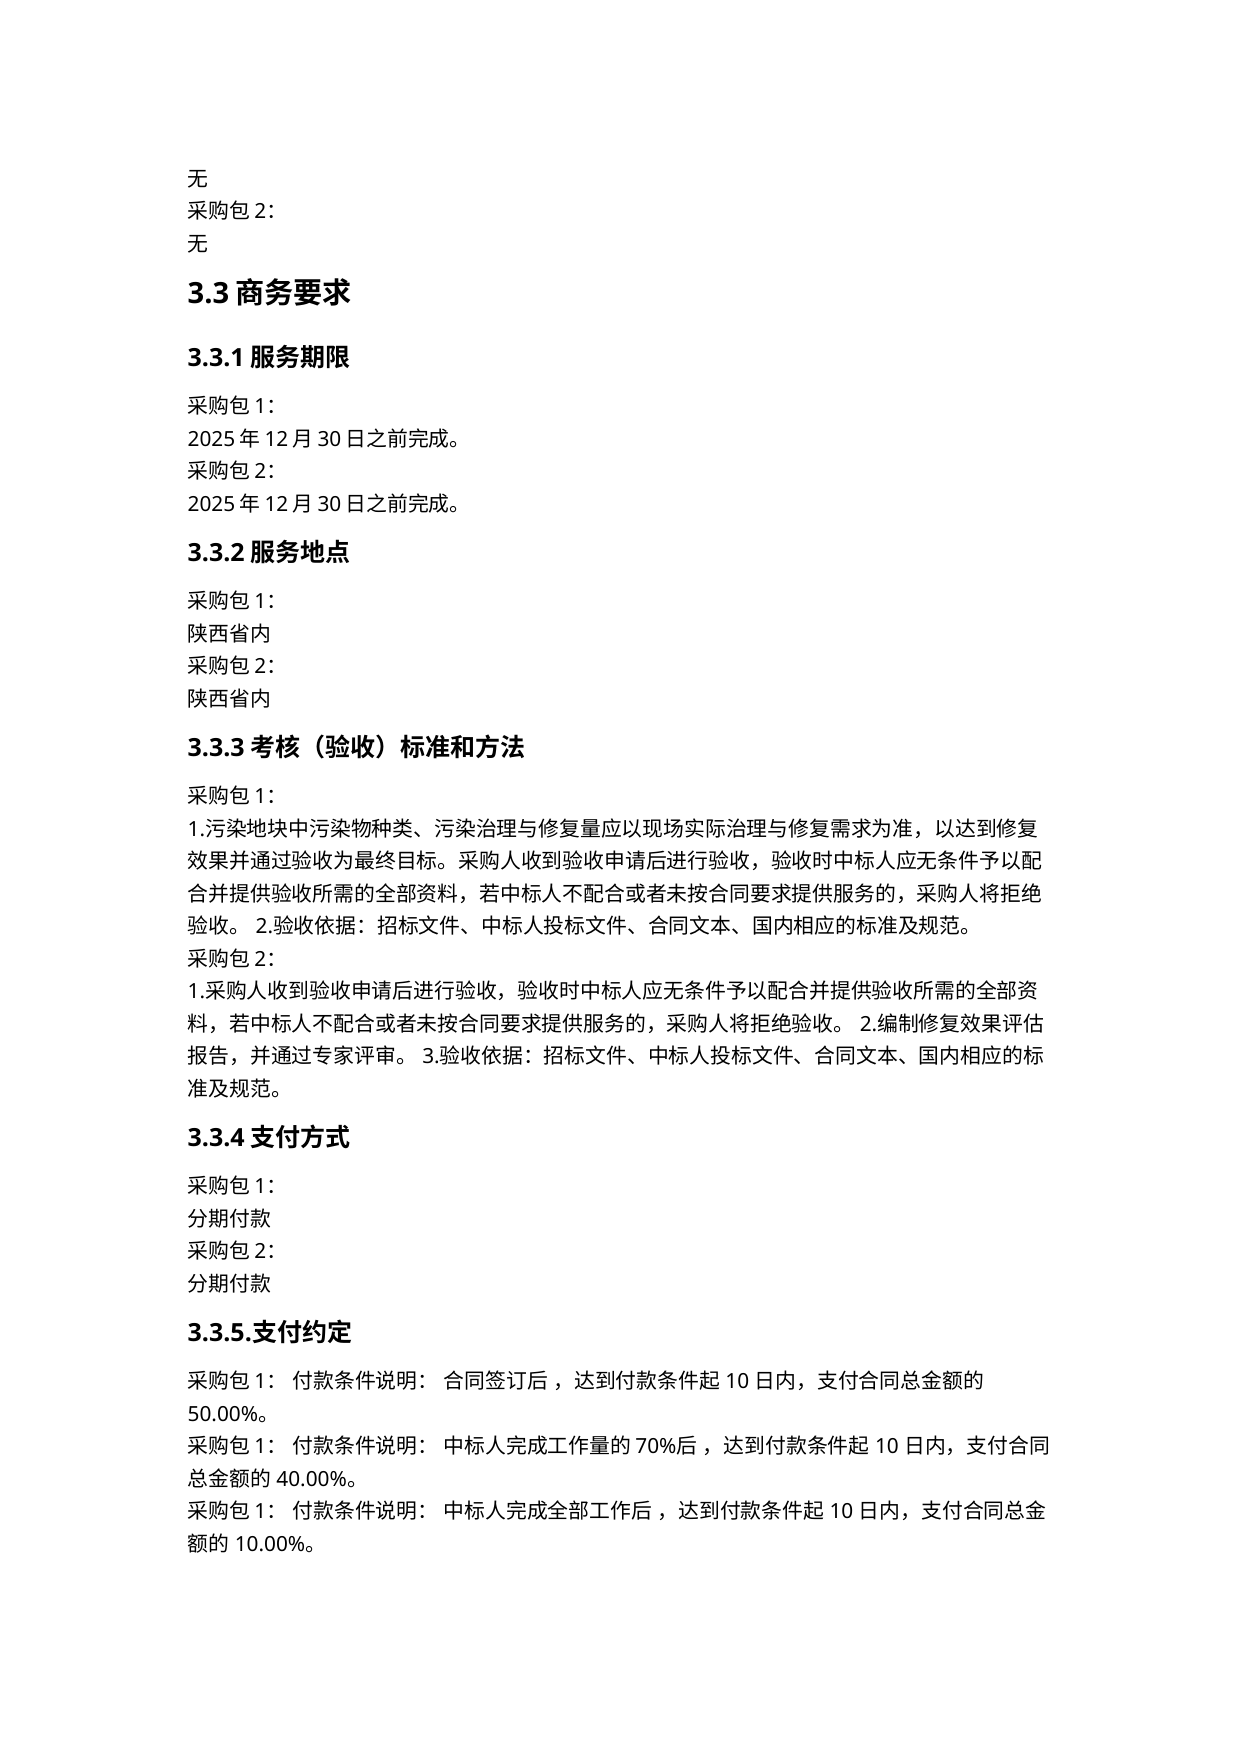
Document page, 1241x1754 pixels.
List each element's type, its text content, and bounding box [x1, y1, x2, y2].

text 采购包1： 付款条件说明： 中标人完成工作量的70%后 ，达到付款条件起 10 日内，支付合同总金额的 40.00%。 [187, 1429, 1053, 1494]
text 采购包2： [187, 649, 1053, 682]
text 采购包1： [187, 1169, 1053, 1202]
text 采购包2： [187, 454, 1053, 487]
text 3.3.4支付方式 [187, 1104, 1053, 1169]
text 无 [187, 227, 1053, 259]
text 采购包1： [187, 389, 1053, 422]
text 1.采购人收到验收申请后进行验收，验收时中标人应无条件予以配合并提供验收所需的全部资料，若中标人不配合或者未按合同要求提供服务的，采购人将拒绝验收。 2.编制修复效果评估报告，并通过专家评审。 3.验收依据：招标文件、中标人投标文件、合同文本、国内相应的标准及规范。 [187, 974, 1053, 1104]
text 无 [187, 162, 1053, 194]
text 3.3.1服务期限 [187, 324, 1053, 389]
text 1.污染地块中污染物种类、污染治理与修复量应以现场实际治理与修复需求为准，以达到修复效果并通过验收为最终目标。采购人收到验收申请后进行验收，验收时中标人应无条件予以配合并提供验收所需的全部资料，若中标人不配合或者未按合同要求提供服务的，采购人将拒绝验收。 2.验收依据：招标文件、中标人投标文件、合同文本、国内相应的标准及规范。 [187, 812, 1053, 942]
text 采购包2： [187, 1234, 1053, 1267]
text 2025年12月30日之前完成。 [187, 422, 1053, 454]
text 采购包1： [187, 779, 1053, 812]
text 采购包2： [187, 942, 1053, 974]
text 3.3.5.支付约定 [187, 1299, 1053, 1364]
text 采购包1： 付款条件说明： 中标人完成全部工作后 ，达到付款条件起 10 日内，支付合同总金额的 10.00%。 [187, 1494, 1053, 1559]
text 陕西省内 [187, 682, 1053, 714]
text 采购包2： [187, 194, 1053, 227]
text 3.3商务要求 [187, 259, 1053, 324]
text 2025年12月30日之前完成。 [187, 487, 1053, 519]
text 陕西省内 [187, 617, 1053, 649]
text 采购包1： [187, 584, 1053, 617]
text 3.3.3考核（验收）标准和方法 [187, 714, 1053, 779]
text 3.3.2服务地点 [187, 519, 1053, 584]
text 采购包1： 付款条件说明： 合同签订后 ，达到付款条件起 10 日内，支付合同总金额的 50.00%。 [187, 1364, 1053, 1429]
text 分期付款 [187, 1267, 1053, 1299]
text 分期付款 [187, 1202, 1053, 1234]
